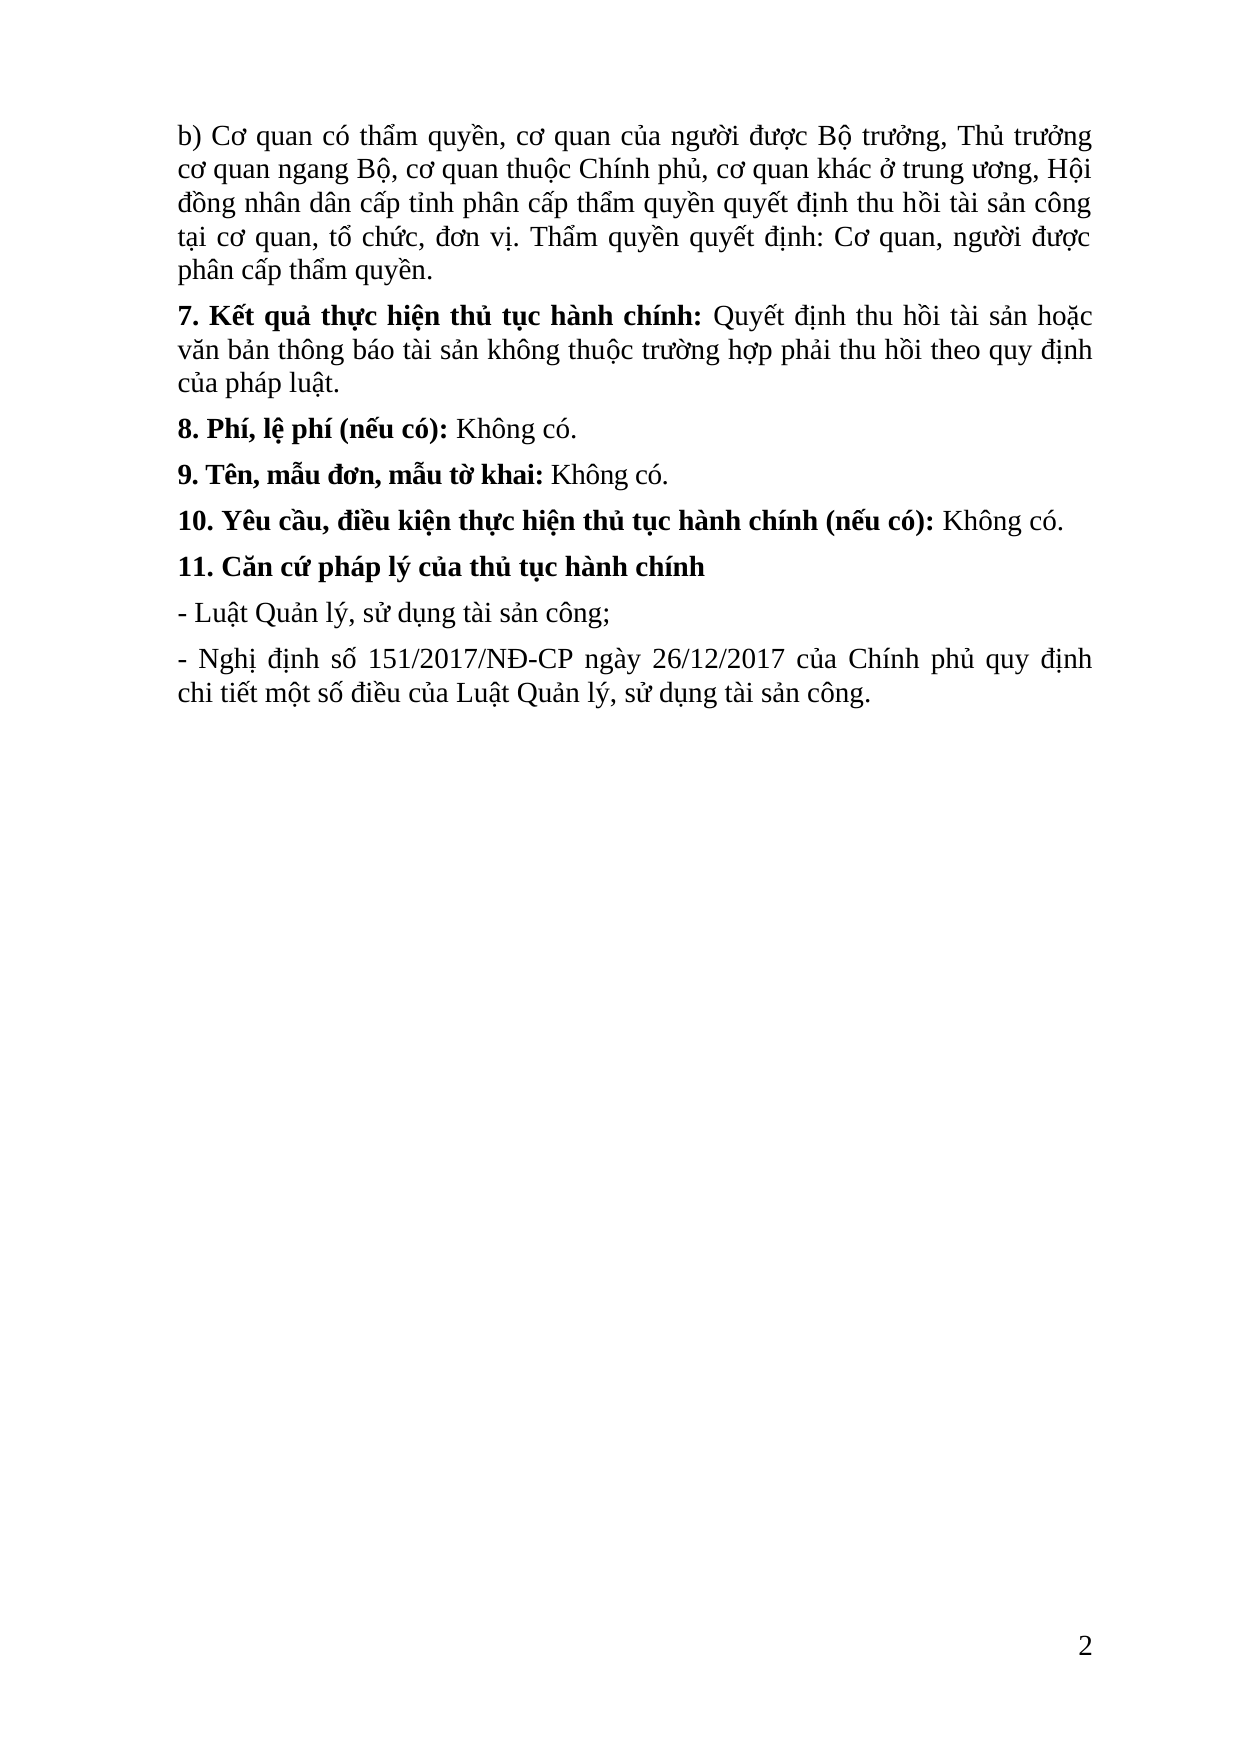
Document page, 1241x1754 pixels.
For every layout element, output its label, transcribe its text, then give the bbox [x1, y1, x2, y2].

text 9. Tên, mẫu đơn, mẫu tờ khai: Không có. [177, 457, 1092, 491]
text - Luật Quản lý, sử dụng tài sản công; [177, 596, 1092, 629]
text - Nghị định số 151/2017/NĐ-CP ngày 26/12/2017 của Chính phủ quy định chi tiết một số điều của Luật Quản lý, sử dụng tài sản công. [177, 642, 1092, 709]
text 10. Yêu cầu, điều kiện thực hiện thủ tục hành chính (nếu có): Không có. [177, 503, 1092, 537]
text 7. Kết quả thực hiện thủ tục hành chính: Quyết định thu hồi tài sản hoặc văn bản thông báo tài sản không thuộc trường hợp phải thu hồi theo quy định của pháp luật. [177, 298, 1092, 399]
text b) Cơ quan có thẩm quyền, cơ quan của người được Bộ trưởng, Thủ trưởng cơ quan ngang Bộ, cơ quan thuộc Chính phủ, cơ quan khác ở trung ương, Hội đồng nhân dân cấp tỉnh phân cấp thẩm quyền quyết định thu hồi tài sản công tại cơ quan, tổ chức, đơn vị. Thẩm quyền quyết định: Cơ quan, người được phân cấp thẩm quyền. [177, 118, 1092, 286]
text 8. Phí, lệ phí (nếu có): Không có. [177, 411, 1092, 445]
text 11. Căn cứ pháp lý của thủ tục hành chính [177, 549, 1092, 583]
